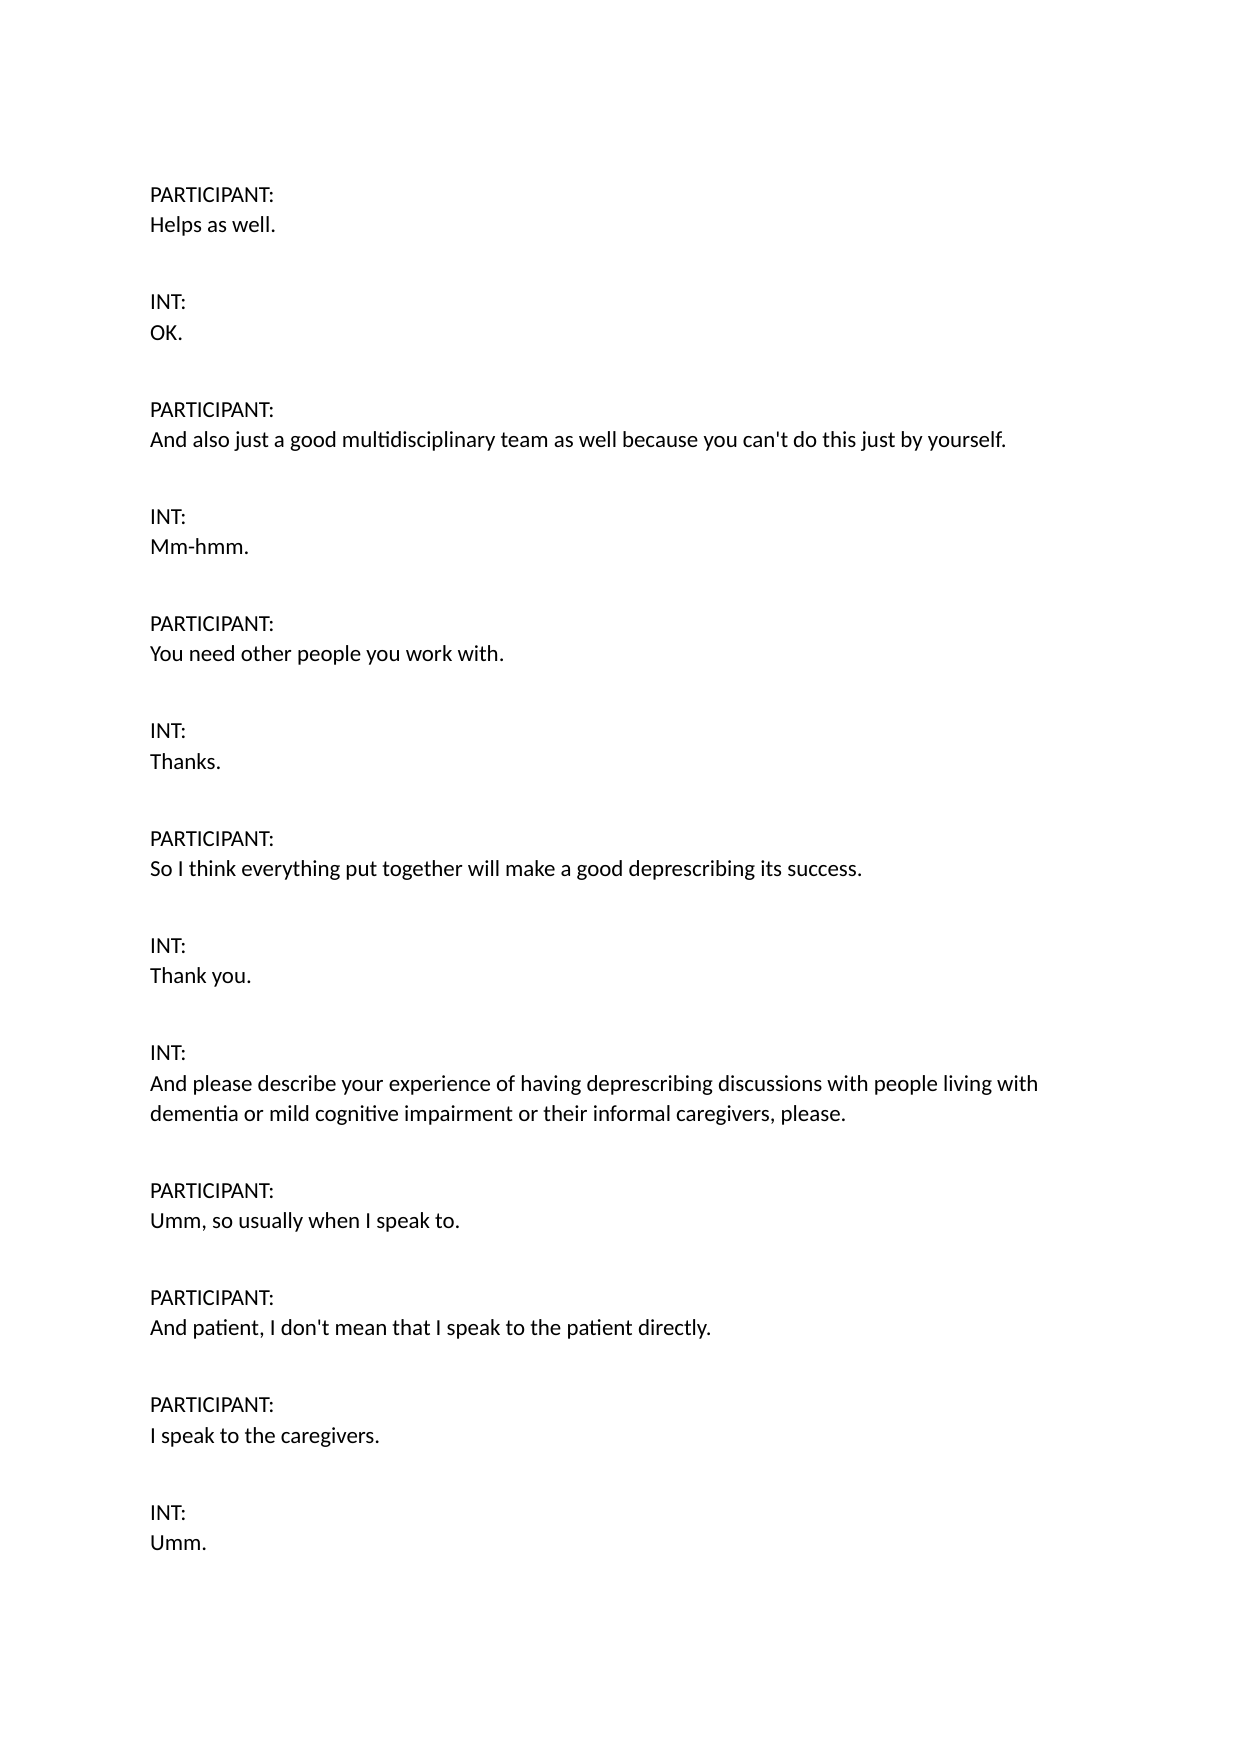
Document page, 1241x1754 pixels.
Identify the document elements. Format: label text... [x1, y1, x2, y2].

text PARTICIPANT: Umm, so usually when I speak to. [150, 1146, 1090, 1234]
text INT: Mm-hmm. [150, 472, 1090, 560]
text PARTICIPANT: You need other people you work with. [150, 579, 1090, 668]
text INT: Thank you. [150, 901, 1090, 989]
text PARTICIPANT: So I think everything put together will make a good deprescribing its success. [150, 794, 1090, 882]
text INT: Thanks. [150, 686, 1090, 775]
text INT: OK. [150, 257, 1090, 346]
text PARTICIPANT: Helps as well. [150, 150, 1090, 238]
text PARTICIPANT: And patient, I don't mean that I speak to the patient directly. [150, 1253, 1090, 1342]
text PARTICIPANT: I speak to the caregivers. [150, 1360, 1090, 1449]
text INT: Umm. [150, 1468, 1090, 1556]
text INT: And please describe your experience of having deprescribing discussions with people living with dementia or mild cognitive impairment or their informal caregivers, please. [150, 1008, 1090, 1127]
text PARTICIPANT: And also just a good multidisciplinary team as well because you can't do this just by yourself. [150, 364, 1090, 453]
